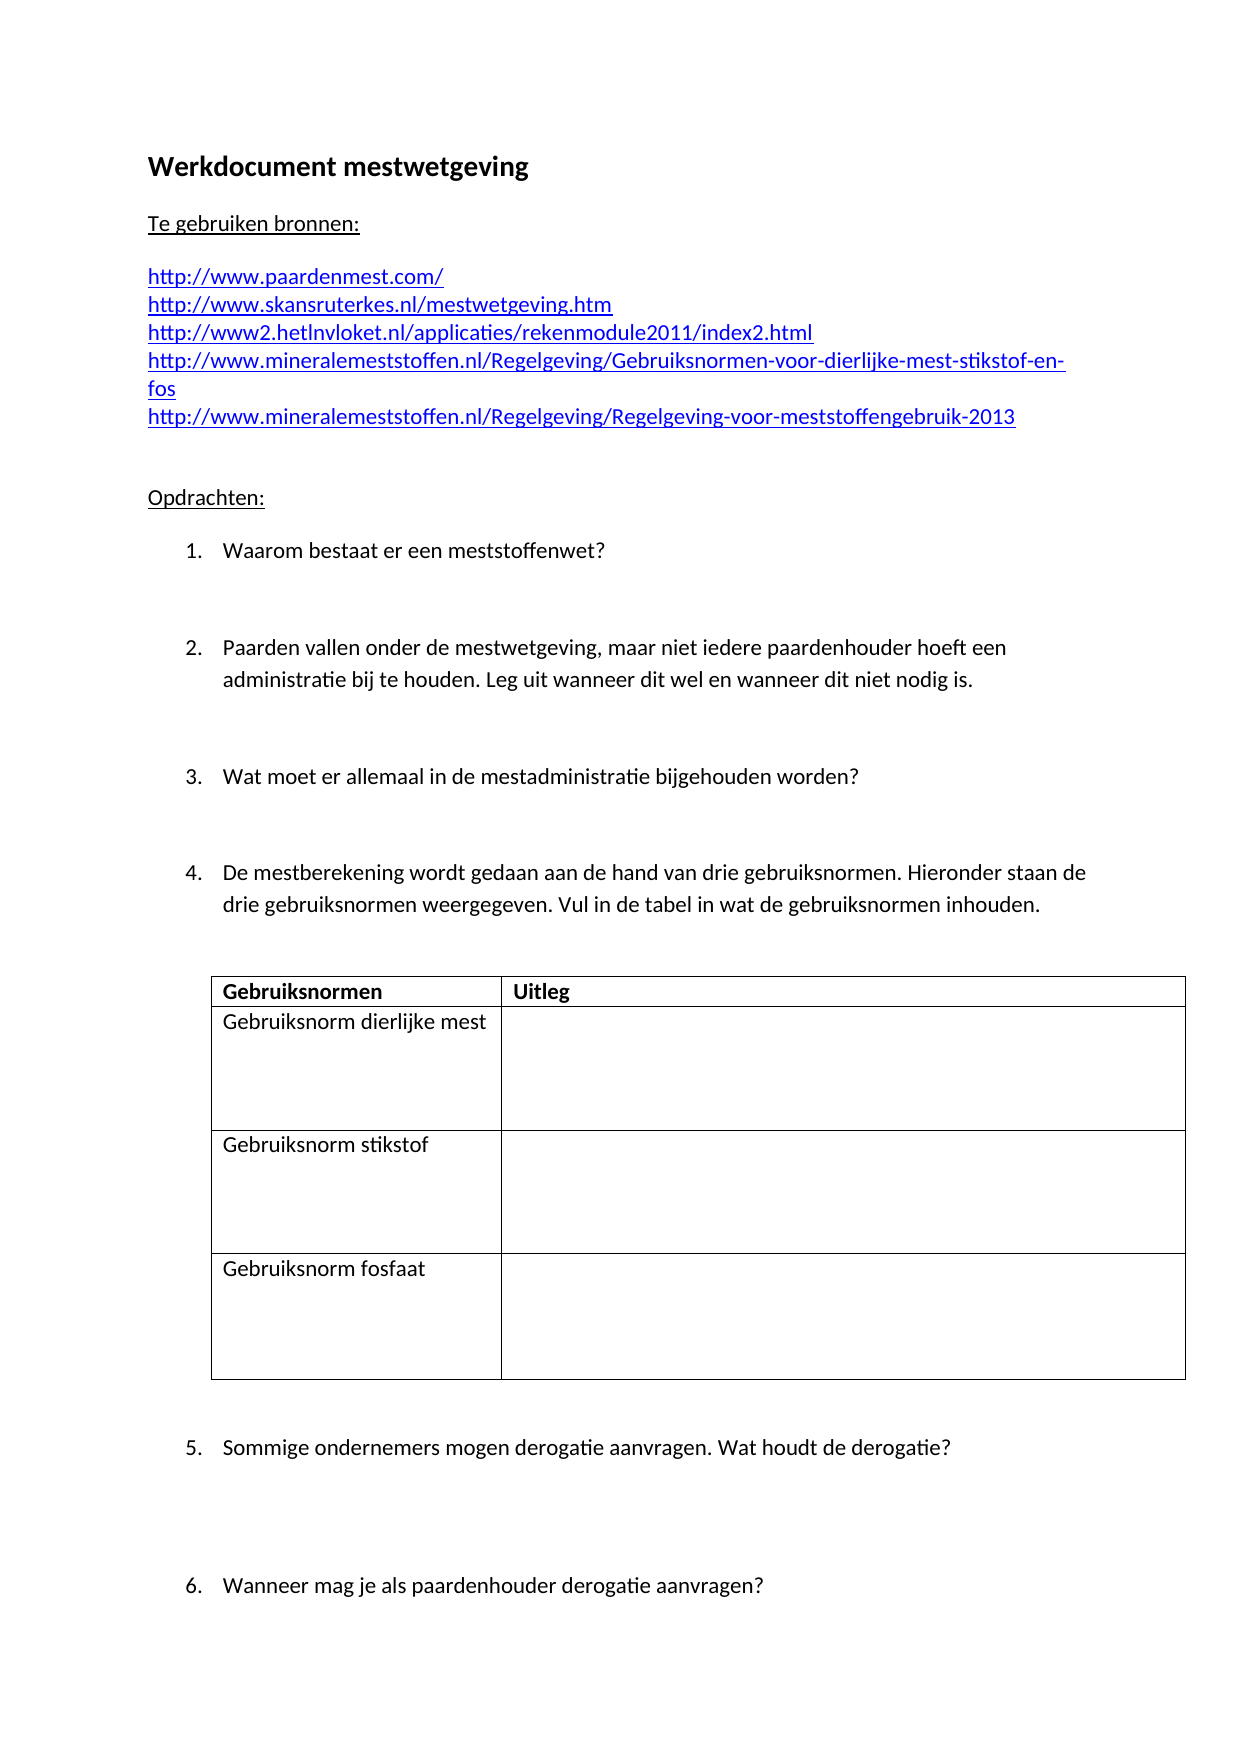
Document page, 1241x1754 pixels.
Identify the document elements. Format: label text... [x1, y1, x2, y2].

text http://www.mineralemeststoffen.nl/Regelgeving/Regelgeving-voor-meststoffengebruik-2013 [148, 402, 1093, 431]
table_cell Gebruiksnorm dierlijke mest [212, 1007, 501, 1129]
text Opdrachten: [148, 483, 1093, 512]
table_cell [502, 1131, 1185, 1253]
list Paarden vallen onder de mestwetgeving, maar niet iedere paardenhouder hoeft een administratie bij te houden. Leg uit wanneer dit wel en wanneer dit niet nodig is. [185, 633, 1093, 693]
list Wat moet er allemaal in de mestadministratie bijgehouden worden? [185, 762, 1093, 790]
text http://www2.hetlnvloket.nl/applicaties/rekenmodule2011/index2.html [148, 318, 1093, 346]
table_cell Gebruiksnorm fosfaat [212, 1254, 501, 1379]
table_cell Gebruiksnorm stikstof [212, 1131, 501, 1253]
text http://www.mineralemeststoffen.nl/Regelgeving/Gebruiksnormen-voor-dierlijke-mest-stikstof-en-fos [148, 346, 1093, 402]
table_header Uitleg [502, 977, 1185, 1006]
list Sommige ondernemers mogen derogatie aanvragen. Wat houdt de derogatie? [185, 1433, 1093, 1461]
list De mestberekening wordt gedaan aan de hand van drie gebruiksnormen. Hieronder staan de drie gebruiksnormen weergegeven. Vul in de tabel in wat de gebruiksnormen inhouden. [185, 858, 1093, 919]
text http://www.paardenmest.com/ [148, 262, 1093, 290]
text Te gebruiken bronnen: [148, 209, 1093, 237]
text Werkdocument mestwetgeving [148, 148, 1093, 183]
list Wanneer mag je als paardenhouder derogatie aanvragen? [185, 1571, 1093, 1599]
table_cell [502, 1007, 1185, 1129]
table_cell [502, 1254, 1185, 1379]
list Waarom bestaat er een meststoffenwet? [185, 537, 1093, 564]
text http://www.skansruterkes.nl/mestwetgeving.htm [148, 290, 1093, 318]
table_header Gebruiksnormen [212, 977, 501, 1006]
